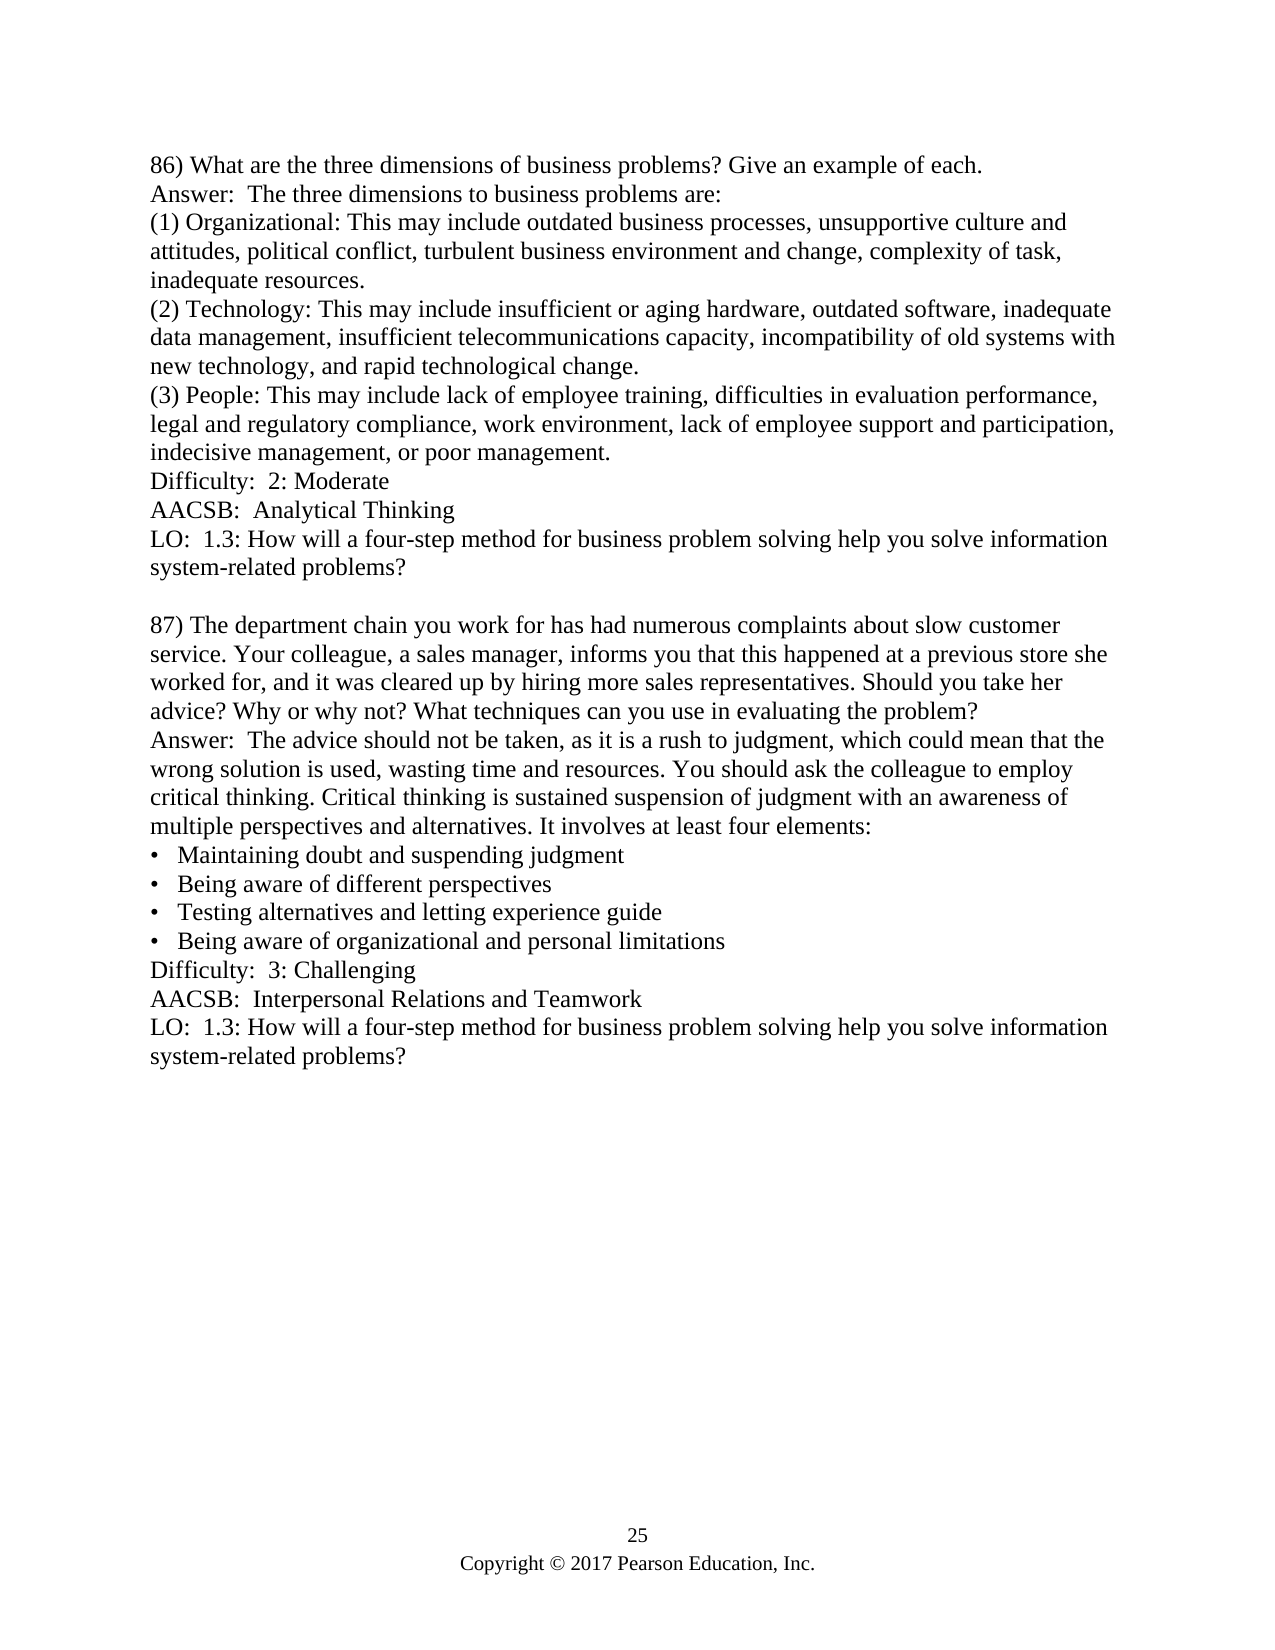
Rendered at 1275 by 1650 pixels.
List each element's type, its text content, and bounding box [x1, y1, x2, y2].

text (1) Organizational: This may include outdated business processes, unsupportive culture and attitudes, political conflict, turbulent business environment and change, complexity of task, inadequate resources. [150, 207, 1125, 294]
text 87) The department chain you work for has had numerous complaints about slow customer service. Your colleague, a sales manager, informs you that this happened at a previous store she worked for, and it was cleared up by hiring more sales representatives. Should you take her advice? Why or why not? What techniques can you use in evaluating the problem? [150, 610, 1125, 725]
text • Testing alternatives and letting experience guide [150, 897, 1125, 926]
text AACSB: Interpersonal Relations and Teamwork [150, 984, 1125, 1012]
text LO: 1.3: How will a four-step method for business problem solving help you solve information system-related problems? [150, 1012, 1125, 1070]
text 86) What are the three dimensions of business problems? Give an example of each. [150, 150, 1125, 179]
text LO: 1.3: How will a four-step method for business problem solving help you solve information system-related problems? [150, 524, 1125, 581]
text Answer: The advice should not be taken, as it is a rush to judgment, which could mean that the wrong solution is used, wasting time and resources. You should ask the colleague to employ critical thinking. Critical thinking is sustained suspension of judgment with an awareness of multiple perspectives and alternatives. It involves at least four elements: [150, 725, 1125, 840]
text (2) Technology: This may include insufficient or aging hardware, outdated software, inadequate data management, insufficient telecommunications capacity, incompatibility of old systems with new technology, and rapid technological change. [150, 294, 1125, 380]
text (3) People: This may include lack of employee training, difficulties in evaluation performance, legal and regulatory compliance, work environment, lack of employee support and participation, indecisive management, or poor management. [150, 380, 1125, 466]
text • Being aware of organizational and personal limitations [150, 926, 1125, 955]
text Answer: The three dimensions to business problems are: [150, 179, 1125, 207]
text AACSB: Analytical Thinking [150, 495, 1125, 524]
text Difficulty: 2: Moderate [150, 466, 1125, 495]
text Difficulty: 3: Challenging [150, 955, 1125, 984]
text • Maintaining doubt and suspending judgment [150, 840, 1125, 869]
text • Being aware of different perspectives [150, 869, 1125, 897]
